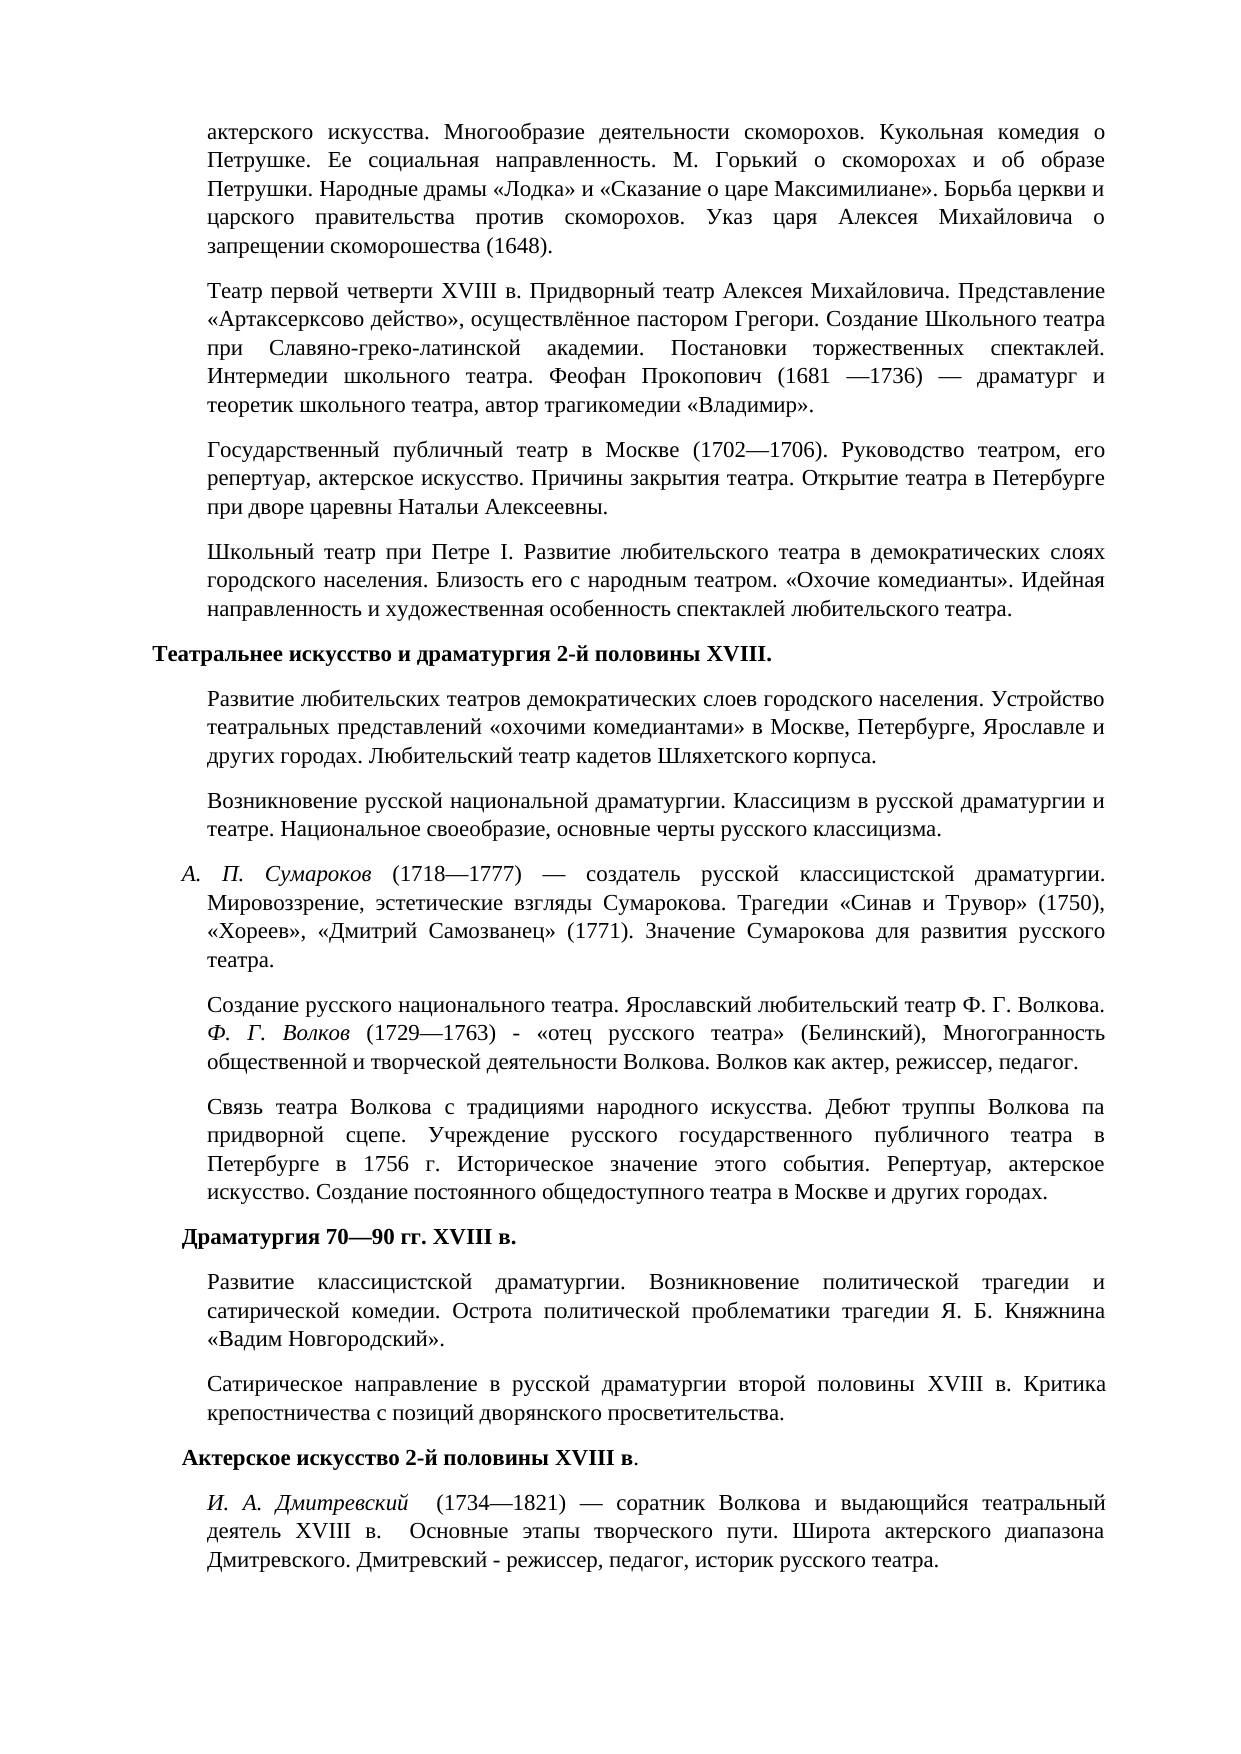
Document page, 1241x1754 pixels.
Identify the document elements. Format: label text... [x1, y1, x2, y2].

text Связь театра Волкова с традициями народного искусства. Дебют труппы Волкова па придворной сцепе. Учреждение русского государственного публичного театра в Петербурге в . Историческое значение этого события. Репертуар, актерское искусство. Создание постоянного общедоступного театра в Москве и других городах. [182, 1093, 1106, 1204]
text Актерское искусство 2-й половины XVIII в. [182, 1444, 1106, 1470]
text Школьный театр при Петре I. Развитие любительского театра в демократических слоях городского населения. Близость его с народным театром. «Охочие комедианты». Идейная направленность и художественная особенность спектаклей любительского театра. [182, 538, 1106, 621]
text Театр первой четверти XVIII в. Придворный театр Алексея Михайловича. Представление «Артаксерксово действо», осуществлённое пастором Грегори. Создание Школьного театра при Славяно-греко-латинской академии. Постановки торжественных спектаклей. Интермедии школьного театра. Феофан Прокопович (1681 —1736) — драматург и теоретик школьного театра, автор трагикомедии «Владимир». [182, 277, 1106, 417]
text Государственный публичный театр в Москве (1702—1706). Руководство театром, его репертуар, актерское искусство. Причины закрытия театра. Открытие театра в Петербурге при дворе царевны Натальи Алексеевны. [182, 436, 1106, 519]
text Создание русского национального театра. Ярославский любительский театр Ф. Г. Волкова. Ф. Г. Волков (1729—1763) - «отец русского театра» (Белинский), Многогранность общественной и творческой деятельности Волкова. Волков как актер, режиссер, педагог. [182, 991, 1106, 1074]
text Развитие классицистской драматургии. Возникновение политической трагедии и сатирической комедии. Острота политической проблематики трагедии Я. Б. Княжнина «Вадим Новгородский». [182, 1268, 1106, 1352]
text Театральнее искусство и драматургия 2-й половины XVIII. [152, 640, 1106, 666]
text Развитие любительских театров демократических слоев городского населения. Устройство театральных представлений «охочими комедиантами» в Москве, Петербурге, Ярославле и других городах. Любительский театр кадетов Шляхетского корпуса. [182, 685, 1106, 768]
text Драматургия 70—90 гг. XVIII в. [182, 1223, 1106, 1249]
text Сатирическое направление в русской драматургии второй половины XVIII в. Критика крепостничества с позиций дворянского просветительства. [182, 1370, 1106, 1425]
text И. А. Дмитревский (1734—1821) — соратник Волкова и выдающийся театральный деятель XVIII в. Основные этапы творческого пути. Широта актерского диапазона Дмитревского. Дмитревский - режиссер, педагог, историк русского театра. [182, 1489, 1106, 1572]
text А. П. Сумароков (1718—1777) — создатель русской классицистской драматургии. Мировоззрение, эстетические взгляды Сумарокова. Трагедии «Синав и Трувор» (1750), «Хореев», «Дмитрий Самозванец» (1771). Значение Сумарокова для развития русского театра. [182, 860, 1106, 972]
text Возникновение русской национальной драматургии. Классицизм в русской драматургии и театре. Национальное своеобразие, основные черты русского классицизма. [182, 787, 1106, 842]
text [182, 118, 1106, 258]
